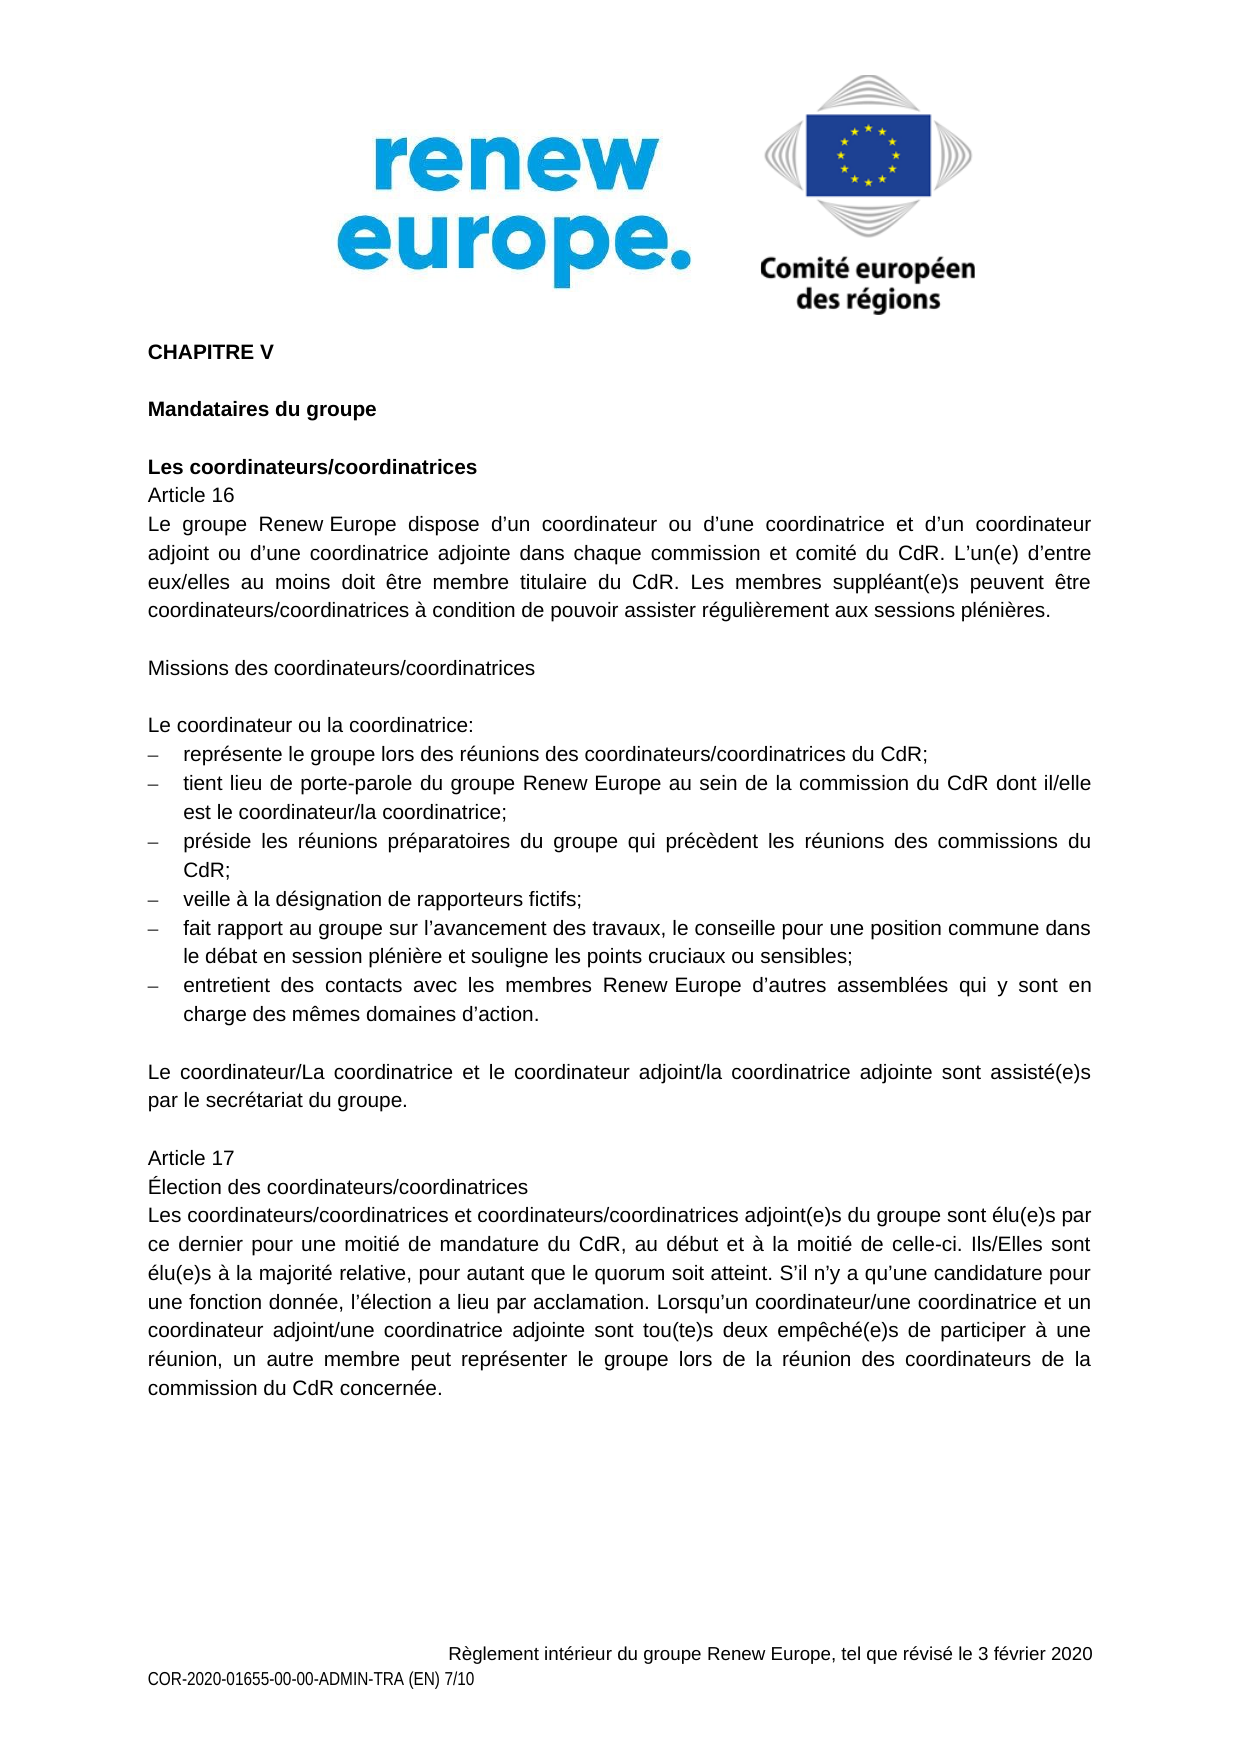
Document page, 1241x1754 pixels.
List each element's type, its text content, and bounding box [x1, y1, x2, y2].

text Les coordinateurs/coordinatrices et coordinateurs/coordinatrices adjoint(e)s du groupe sont élu(e)s par ce dernier pour une moitié de mandature du CdR, au début et à la moitié de celle-ci. Ils/Elles sont élu(e)s à la majorité relative, pour autant que le quorum soit atteint. S’il n’y a qu’une candidature pour une fonction donnée, l’élection a lieu par acclamation. Lorsqu’un coordinateur/une coordinatrice et un coordinateur adjoint/une coordinatrice adjointe sont tou(te)s deux empêché(e)s de participer à une réunion, un autre membre peut représenter le groupe lors de la réunion des coordinateurs de la commission du CdR concernée. [148, 1203, 1092, 1400]
picture [760, 75, 975, 315]
text Missions des coordinateurs/coordinatrices [148, 656, 1092, 680]
list veille à la désignation de rapporteurs fictifs; [148, 886, 1092, 911]
list représente le groupe lors des réunions des coordinateurs/coordinatrices du CdR; [148, 742, 1092, 766]
subtitle Les coordinateurs/coordinatrices [148, 454, 1092, 478]
list fait rapport au groupe sur l’avancement des travaux, le conseille pour une position commune dans le débat en session plénière et souligne les points cruciaux ou sensibles; [148, 915, 1092, 968]
list préside les réunions préparatoires du groupe qui précèdent les réunions des commissions du CdR; [148, 829, 1092, 882]
text Le groupe Renew Europe dispose d’un coordinateur ou d’une coordinatrice et d’un coordinateur adjoint ou d’une coordinatrice adjointe dans chaque commission et comité du CdR. L’un(e) d’entre eux/elles au moins doit être membre titulaire du CdR. Les membres suppléant(e)s peuvent être coordinateurs/coordinatrices à condition de pouvoir assister régulièrement aux sessions plénières. [148, 512, 1092, 622]
text Élection des coordinateurs/coordinatrices [148, 1174, 1092, 1198]
text Article 16 [148, 483, 1092, 507]
text Article 17 [148, 1146, 1092, 1170]
picture [330, 129, 694, 292]
text CHAPITRE V [148, 339, 1092, 363]
text Mandataires du groupe [148, 397, 1092, 421]
list tient lieu de porte-parole du groupe Renew Europe au sein de la commission du CdR dont il/elle est le coordinateur/la coordinatrice; [148, 771, 1092, 824]
text Le coordinateur ou la coordinatrice: [148, 713, 1092, 737]
text Le coordinateur/La coordinatrice et le coordinateur adjoint/la coordinatrice adjointe sont assisté(e)s par le secrétariat du groupe. [148, 1059, 1092, 1112]
list entretient des contacts avec les membres Renew Europe d’autres assemblées qui y sont en charge des mêmes domaines d’action. [148, 973, 1092, 1026]
